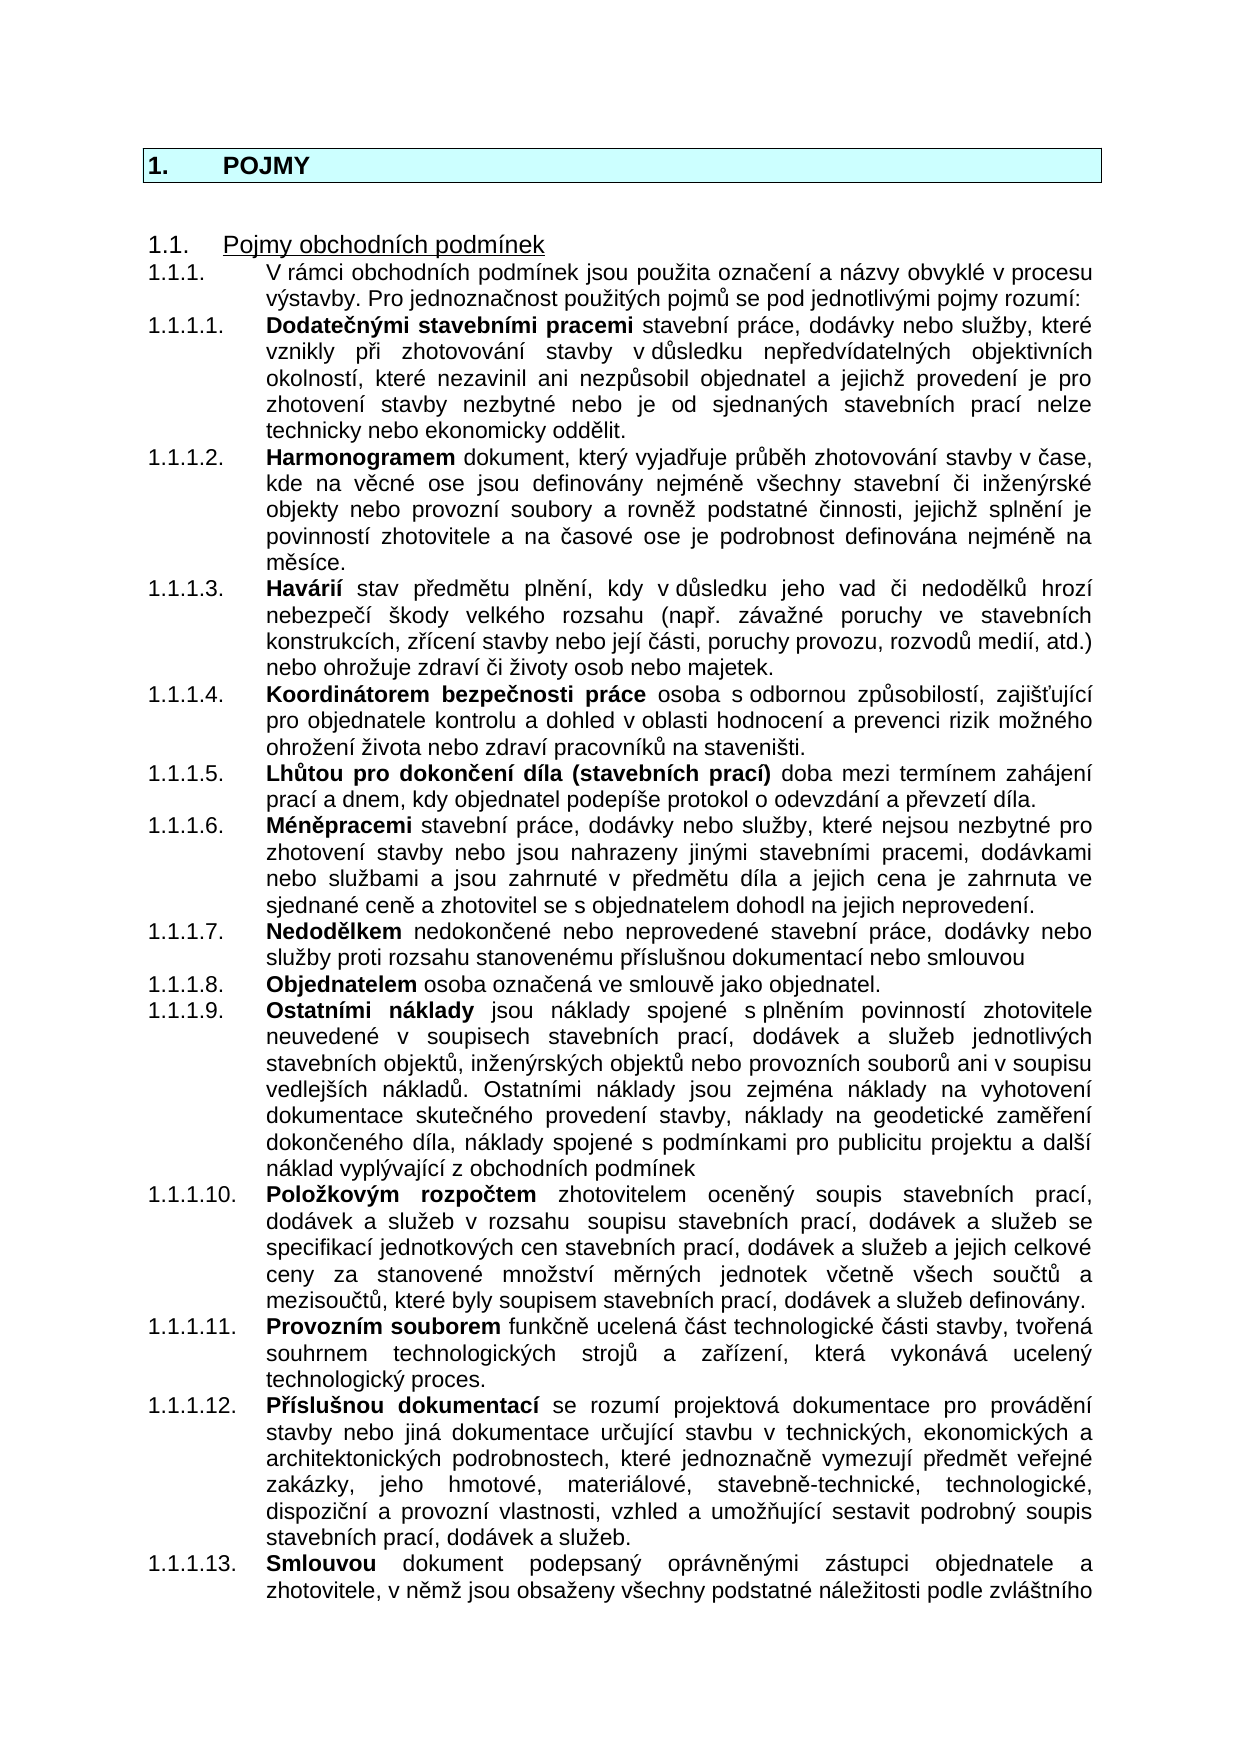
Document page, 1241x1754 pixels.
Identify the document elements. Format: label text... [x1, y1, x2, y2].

list Provozním souborem funkčně ucelená část technologické části stavby, tvořená souhrnem technologických strojů a zařízení, která vykonává ucelený technologický proces. [148, 1313, 1093, 1392]
list Lhůtou pro dokončení díla (stavebních prací) doba mezi termínem zahájení prací a dnem, kdy objednatel podepíše protokol o odevzdání a převzetí díla. [148, 760, 1093, 812]
text Pojmy [144, 149, 1101, 182]
list Objednatelem osoba označená ve smlouvě jako objednatel. [148, 971, 1093, 997]
list Harmonogramem dokument, který vyjadřuje průběh zhotovování stavby v čase, kde na věcné ose jsou definovány nejméně všechny stavební či inženýrské objekty nebo provozní soubory a rovněž podstatné činnosti, jejichž splnění je povinností zhotovitele a na časové ose je podrobnost definována nejméně na měsíce. [148, 443, 1093, 575]
list Položkovým rozpočtem zhotovitelem oceněný soupis stavebních prací, dodávek a služeb v rozsahu soupisu stavebních prací, dodávek a služeb se specifikací jednotkových cen stavebních prací, dodávek a služeb a jejich celkové ceny za stanovené množství měrných jednotek včetně všech součtů a mezisoučtů, které byly soupisem stavebních prací, dodávek a služeb definovány. [148, 1181, 1093, 1313]
list Méněpracemi stavební práce, dodávky nebo služby, které nejsou nezbytné pro zhotovení stavby nebo jsou nahrazeny jinými stavebními pracemi, dodávkami nebo službami a jsou zahrnuté v předmětu díla a jejich cena je zahrnuta ve sjednané ceně a zhotovitel se s objednatelem dohodl na jejich neprovedení. [148, 812, 1093, 918]
list V rámci obchodních podmínek jsou použita označení a názvy obvyklé v procesu výstavby. Pro jednoznačnost použitých pojmů se pod jednotlivými pojmy rozumí: [148, 259, 1093, 312]
list Havárií stav předmětu plnění, kdy v důsledku jeho vad či nedodělků hrozí nebezpečí škody velkého rozsahu (např. závažné poruchy ve stavebních konstrukcích, zřícení stavby nebo její části, poruchy provozu, rozvodů medií, atd.) nebo ohrožuje zdraví či životy osob nebo majetek. [148, 575, 1093, 681]
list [148, 1550, 1093, 1603]
list Pojmy obchodních podmínek [148, 230, 1093, 259]
list Ostatními náklady jsou náklady spojené s plněním povinností zhotovitele neuvedené v soupisech stavebních prací, dodávek a služeb jednotlivých stavebních objektů, inženýrských objektů nebo provozních souborů ani v soupisu vedlejších nákladů. Ostatními náklady jsou zejména náklady na vyhotovení dokumentace skutečného provedení stavby, náklady na geodetické zaměření dokončeného díla, náklady spojené s podmínkami pro publicitu projektu a další náklad vyplývající z obchodních podmínek [148, 997, 1093, 1181]
list Příslušnou dokumentací se rozumí projektová dokumentace pro provádění stavby nebo jiná dokumentace určující stavbu v technických, ekonomických a architektonických podrobnostech, které jednoznačně vymezují předmět veřejné zakázky, jeho hmotové, materiálové, stavebně-technické, technologické, dispoziční a provozní vlastnosti, vzhled a umožňující sestavit podrobný soupis stavebních prací, dodávek a služeb. [148, 1392, 1093, 1550]
list Dodatečnými stavebními pracemi stavební práce, dodávky nebo služby, které vznikly při zhotovování stavby v důsledku nepředvídatelných objektivních okolností, které nezavinil ani nezpůsobil objednatel a jejichž provedení je pro zhotovení stavby nezbytné nebo je od sjednaných stavebních prací nelze technicky nebo ekonomicky oddělit. [148, 312, 1093, 443]
list Nedodělkem nedokončené nebo neprovedené stavební práce, dodávky nebo služby proti rozsahu stanovenému příslušnou dokumentací nebo smlouvou [148, 918, 1093, 971]
list Koordinátorem bezpečnosti práce osoba s odbornou způsobilostí, zajišťující pro objednatele kontrolu a dohled v oblasti hodnocení a prevenci rizik možného ohrožení života nebo zdraví pracovníků na staveništi. [148, 681, 1093, 760]
